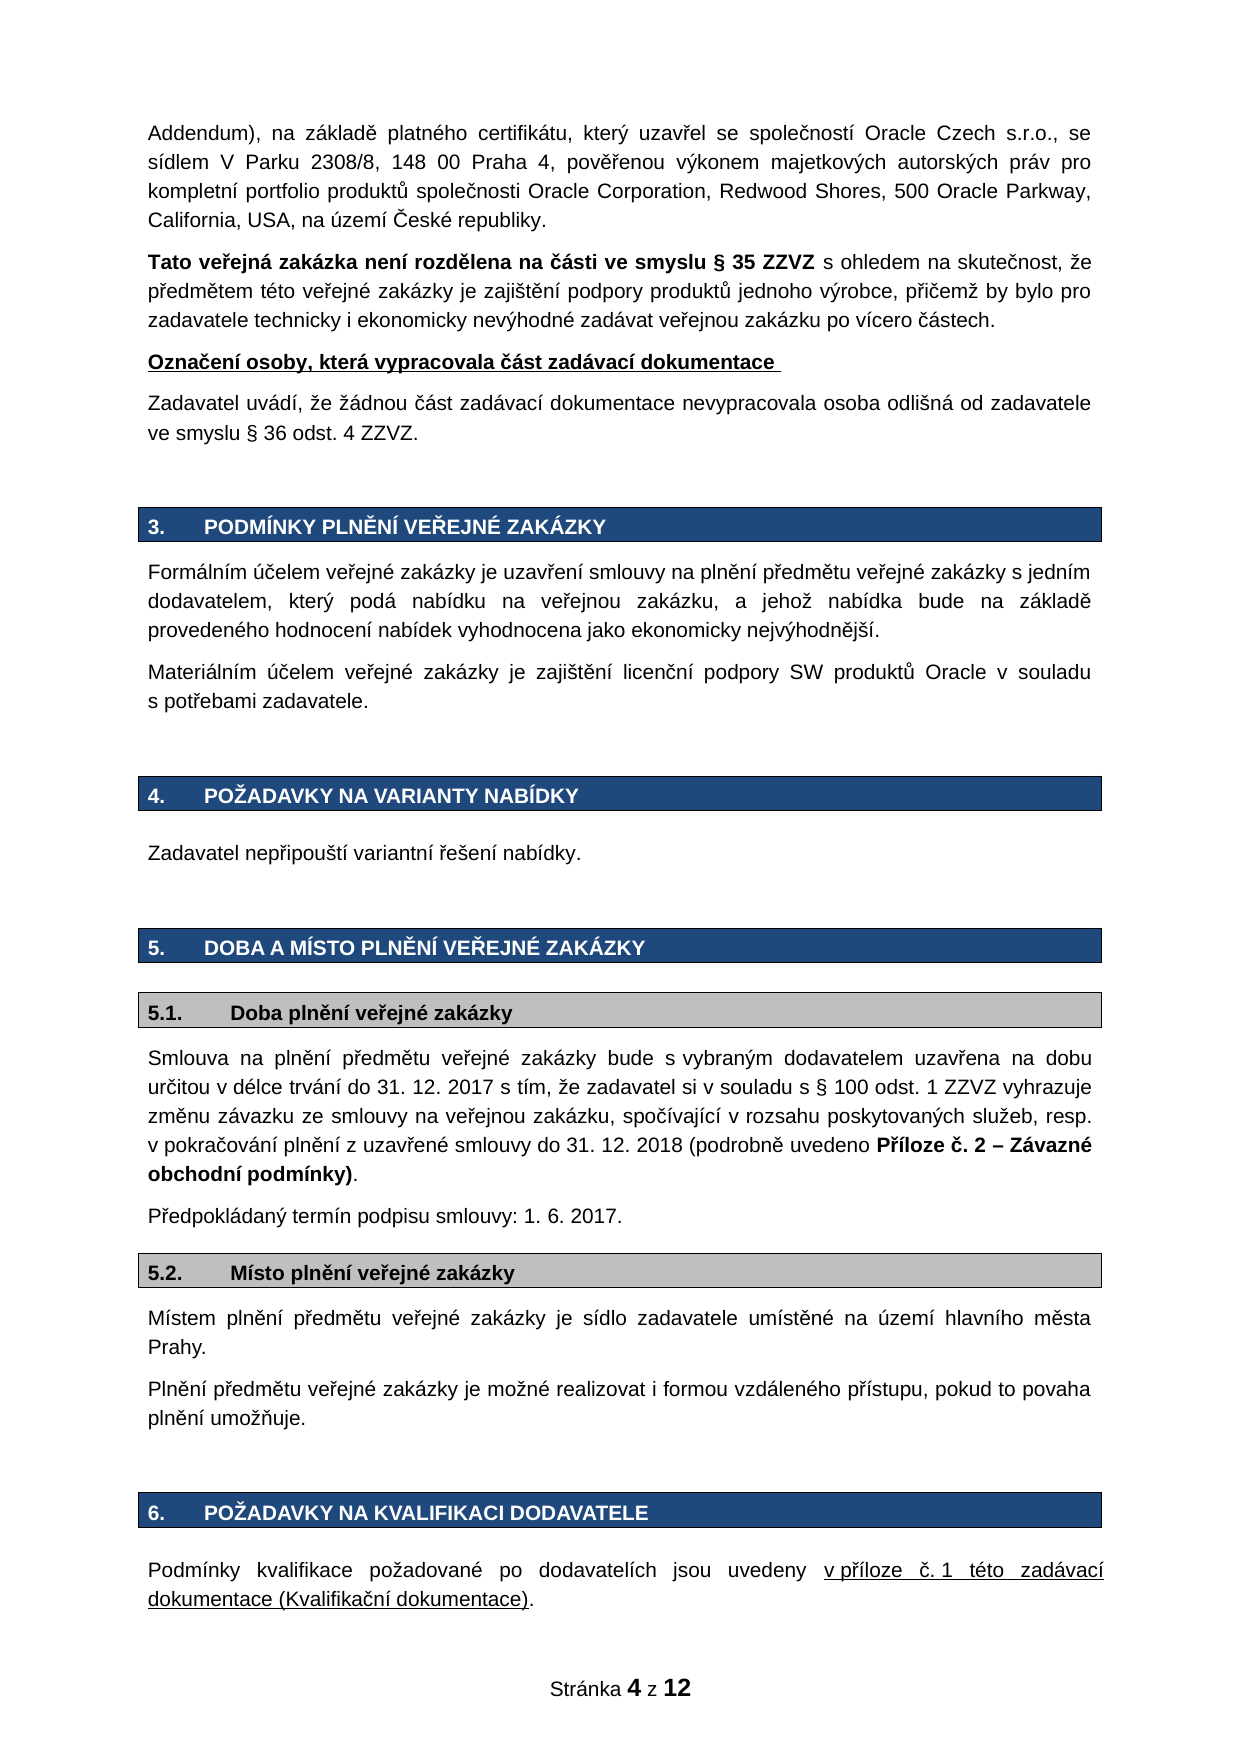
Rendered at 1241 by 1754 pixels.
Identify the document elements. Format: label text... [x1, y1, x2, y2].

text Místem plnění předmětu veřejné zakázky je sídlo zadavatele umístěné na území hlavního města Prahy. [148, 1301, 1092, 1359]
text Zadavatel uvádí, že žádnou část zadávací dokumentace nevypracovala osoba odlišná od zadavatele ve smyslu § 36 odst. 4 ZZVZ. [148, 386, 1092, 444]
text Zadavatel nepřipouští variantní řešení nabídky. [148, 836, 1092, 865]
subtitle Místo plnění veřejné zakázky [139, 1254, 1101, 1287]
subtitle Podmínky plnění veřejné zakázky [139, 508, 1101, 541]
text Označení osoby, která vypracovala část zadávací dokumentace [148, 344, 1092, 373]
subtitle Doba a místo plnění veřejné zakázky [139, 929, 1101, 962]
text Tato veřejná zakázka není rozdělena na části ve smyslu § 35 ZZVZ s ohledem na skutečnost, že předmětem této veřejné zakázky je zajištění podpory produktů jednoho výrobce, přičemž by bylo pro zadavatele technicky i ekonomicky nevýhodné zadávat veřejnou zakázku po vícero částech. [148, 244, 1092, 332]
text Podmínky kvalifikace požadované po dodavatelích jsou uvedeny v příloze č. 1 této zadávací dokumentace (Kvalifikační dokumentace). [148, 1553, 1104, 1611]
subtitle Požadavky na varianty nabídky [139, 777, 1101, 810]
text Smlouva na plnění předmětu veřejné zakázky bude s vybraným dodavatelem uzavřena na dobu určitou v délce trvání do 31. 12. 2017 s tím, že zadavatel si v souladu s § 100 odst. 1 ZZVZ vyhrazuje změnu závazku ze smlouvy na veřejnou zakázku, spočívající v rozsahu poskytovaných služeb, resp. v pokračování plnění z uzavřené smlouvy do 31. 12. 2018 (podrobně uvedeno Příloze č. 2 – Závazné obchodní podmínky). [148, 1040, 1092, 1186]
subtitle POŽADAVKY NA KVALIFIKACi Dodavatele [139, 1493, 1101, 1527]
text Plnění předmětu veřejné zakázky je možné realizovat i formou vzdáleného přístupu, pokud to povaha plnění umožňuje. [148, 1371, 1092, 1430]
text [148, 115, 1092, 232]
text Materiálním účelem veřejné zakázky je zajištění licenční podpory SW produktů Oracle v souladu s potřebami zadavatele. [148, 655, 1092, 713]
subtitle Doba plnění veřejné zakázky [139, 993, 1101, 1027]
text Formálním účelem veřejné zakázky je uzavření smlouvy na plnění předmětu veřejné zakázky s jedním dodavatelem, který podá nabídku na veřejnou zakázku, a jehož nabídka bude na základě provedeného hodnocení nabídek vyhodnocena jako ekonomicky nejvýhodnější. [148, 555, 1092, 642]
text Předpokládaný termín podpisu smlouvy: 1. 6. 2017. [148, 1198, 1092, 1228]
